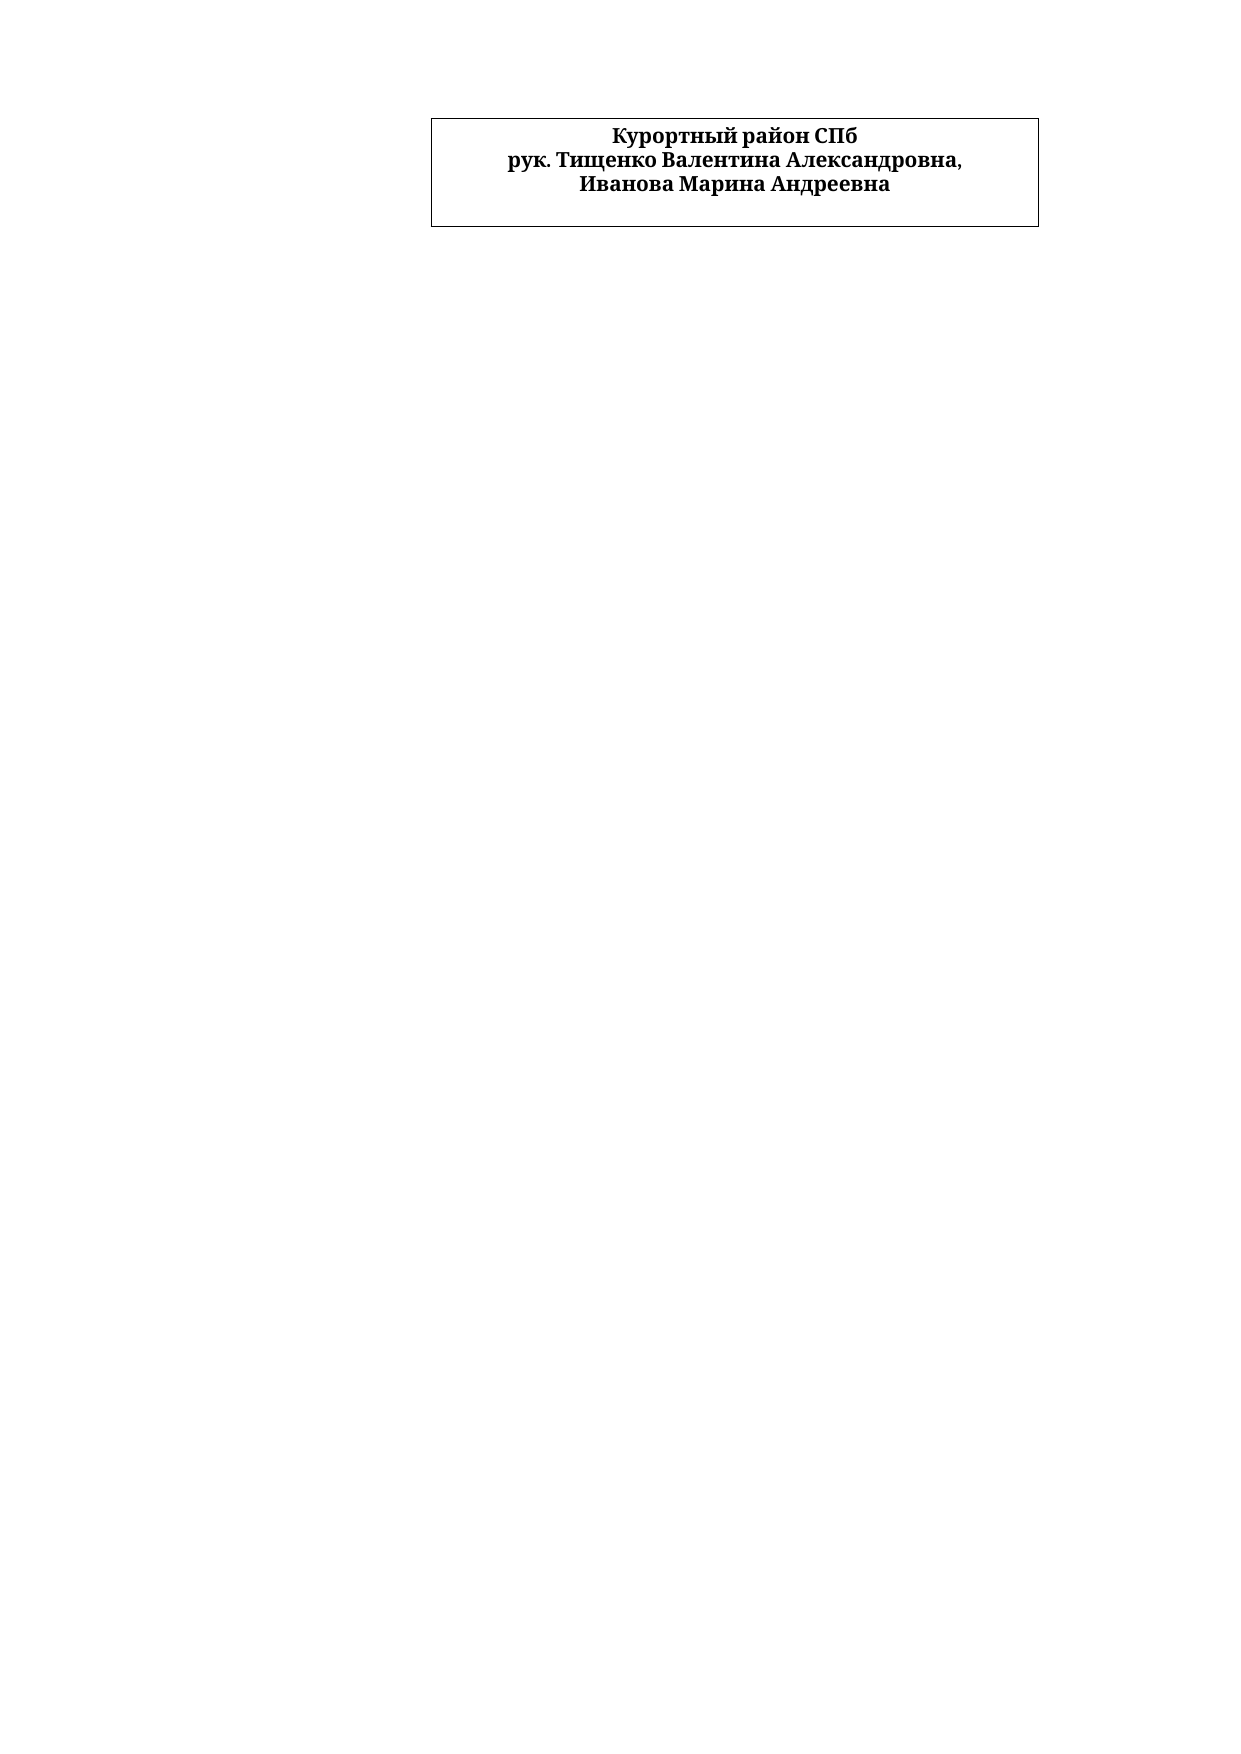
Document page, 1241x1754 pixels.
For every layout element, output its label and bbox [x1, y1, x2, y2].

table_header [432, 119, 1038, 226]
